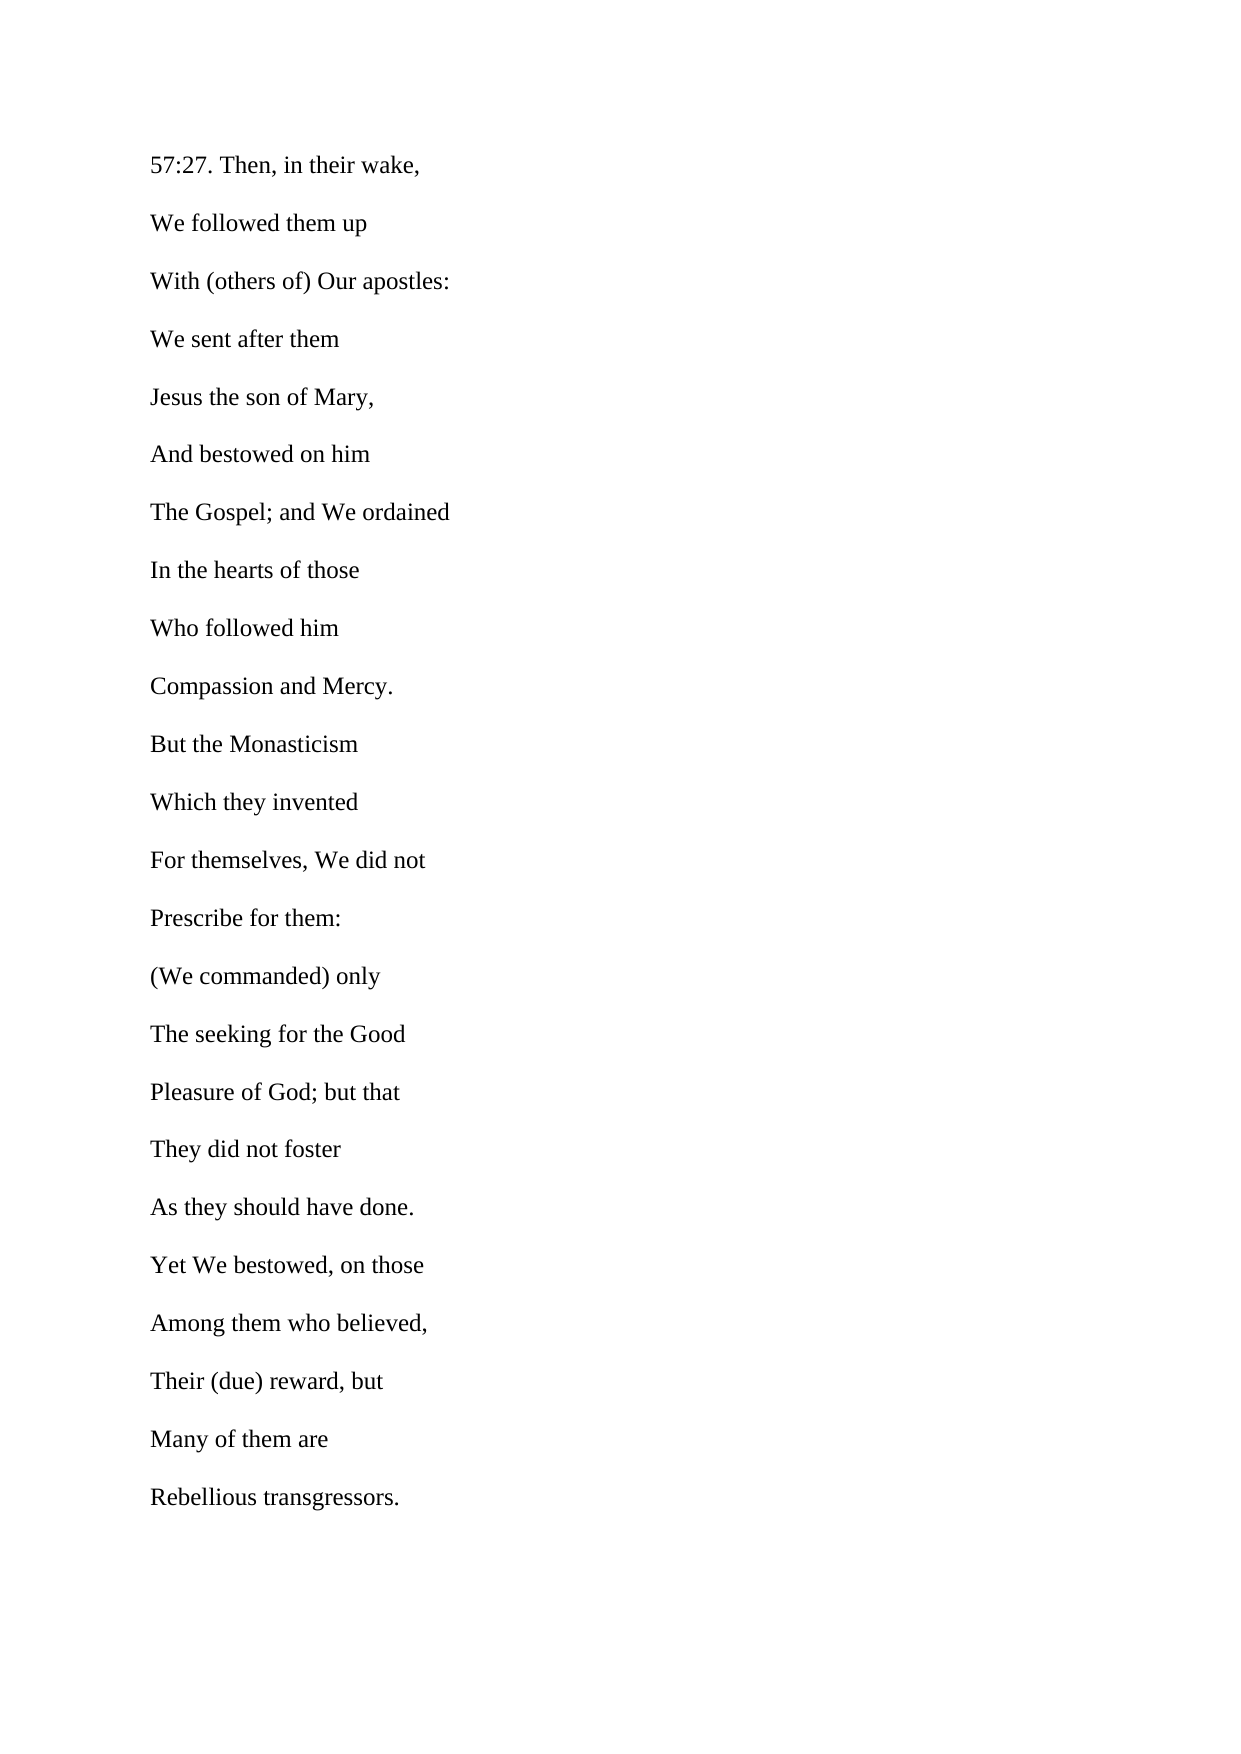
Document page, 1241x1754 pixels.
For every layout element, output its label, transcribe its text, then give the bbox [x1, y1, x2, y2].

text Prescribe for them: [150, 903, 1090, 932]
text Yet We bestowed, on those [150, 1250, 1090, 1279]
text We followed them up [150, 208, 1090, 237]
text With (others of) Our apostles: [150, 266, 1090, 294]
text Many of them are [150, 1424, 1090, 1453]
text Their (due) reward, but [150, 1366, 1090, 1395]
text The seeking for the Good [150, 1019, 1090, 1047]
text Among them who believed, [150, 1308, 1090, 1337]
text Pleasure of God; but that [150, 1077, 1090, 1105]
text (We commanded) only [150, 961, 1090, 989]
text But the Monasticism [150, 729, 1090, 758]
text Which they invented [150, 787, 1090, 816]
text They did not foster [150, 1134, 1090, 1163]
text In the hearts of those [150, 555, 1090, 584]
text Jesus the son of Mary, [150, 382, 1090, 410]
text And bestowed on him [150, 439, 1090, 468]
text The Gospel; and We ordained [150, 497, 1090, 526]
text Who followed him [150, 613, 1090, 642]
text As they should have done. [150, 1192, 1090, 1221]
text For themselves, We did not [150, 845, 1090, 874]
text 57:27. Then, in their wake, [150, 150, 1090, 179]
text Compassion and Mercy. [150, 671, 1090, 700]
text We sent after them [150, 324, 1090, 352]
text Rebellious transgressors. [150, 1482, 1090, 1511]
